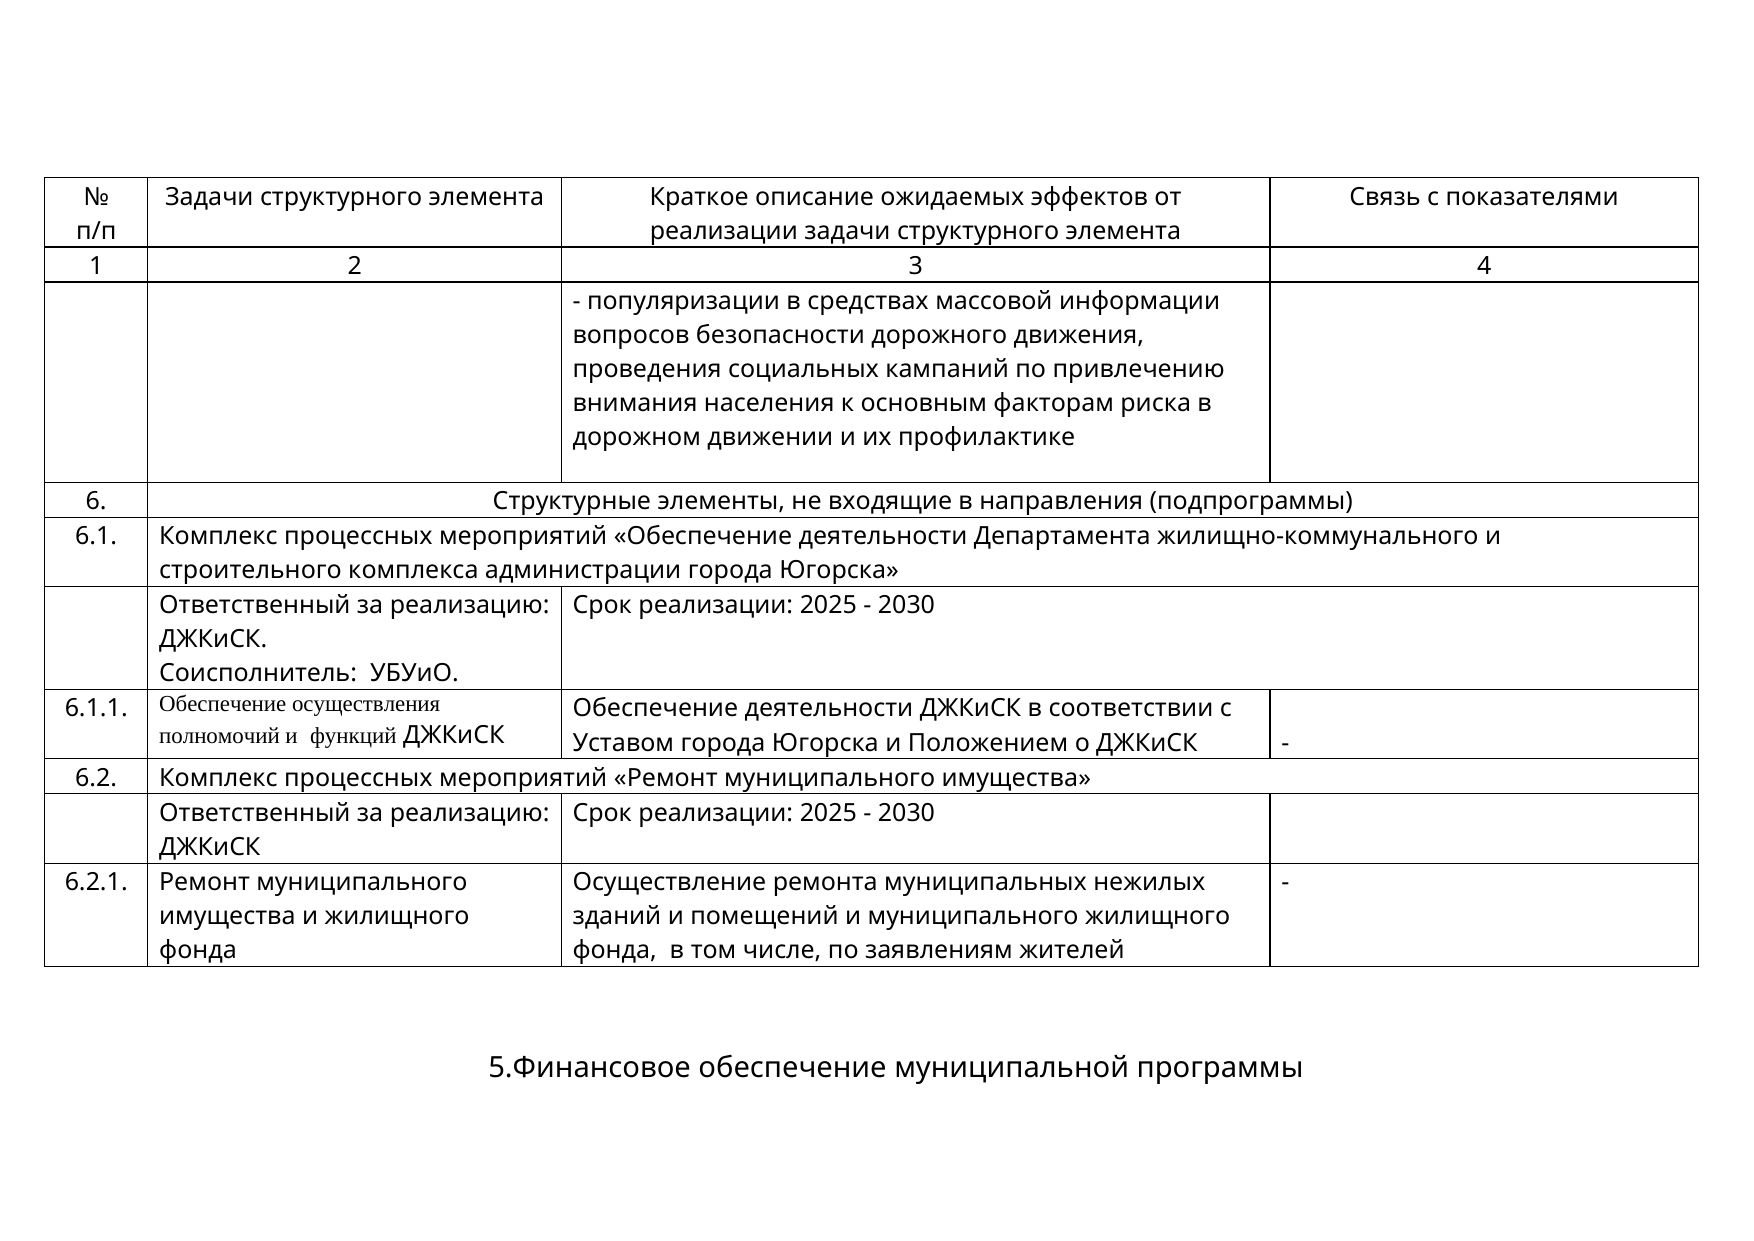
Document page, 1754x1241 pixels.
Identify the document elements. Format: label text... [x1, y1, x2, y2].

text 5.Финансовое обеспечение муниципальной программы [156, 1046, 1636, 1086]
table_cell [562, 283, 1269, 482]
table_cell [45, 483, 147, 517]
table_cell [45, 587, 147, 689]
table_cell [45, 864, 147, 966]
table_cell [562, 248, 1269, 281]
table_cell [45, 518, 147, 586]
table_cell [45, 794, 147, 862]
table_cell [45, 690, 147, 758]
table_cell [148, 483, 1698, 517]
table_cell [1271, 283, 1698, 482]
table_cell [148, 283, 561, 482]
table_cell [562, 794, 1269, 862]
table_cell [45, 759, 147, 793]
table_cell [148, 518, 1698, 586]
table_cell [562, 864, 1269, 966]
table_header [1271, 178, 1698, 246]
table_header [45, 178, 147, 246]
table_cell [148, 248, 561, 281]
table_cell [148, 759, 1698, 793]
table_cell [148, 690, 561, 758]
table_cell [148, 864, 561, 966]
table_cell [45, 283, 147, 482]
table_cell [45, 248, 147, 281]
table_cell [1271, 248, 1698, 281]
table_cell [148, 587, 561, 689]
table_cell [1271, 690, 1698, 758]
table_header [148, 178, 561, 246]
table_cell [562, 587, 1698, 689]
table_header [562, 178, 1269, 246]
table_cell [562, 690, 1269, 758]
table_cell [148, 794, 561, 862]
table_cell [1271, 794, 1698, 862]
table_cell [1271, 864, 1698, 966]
